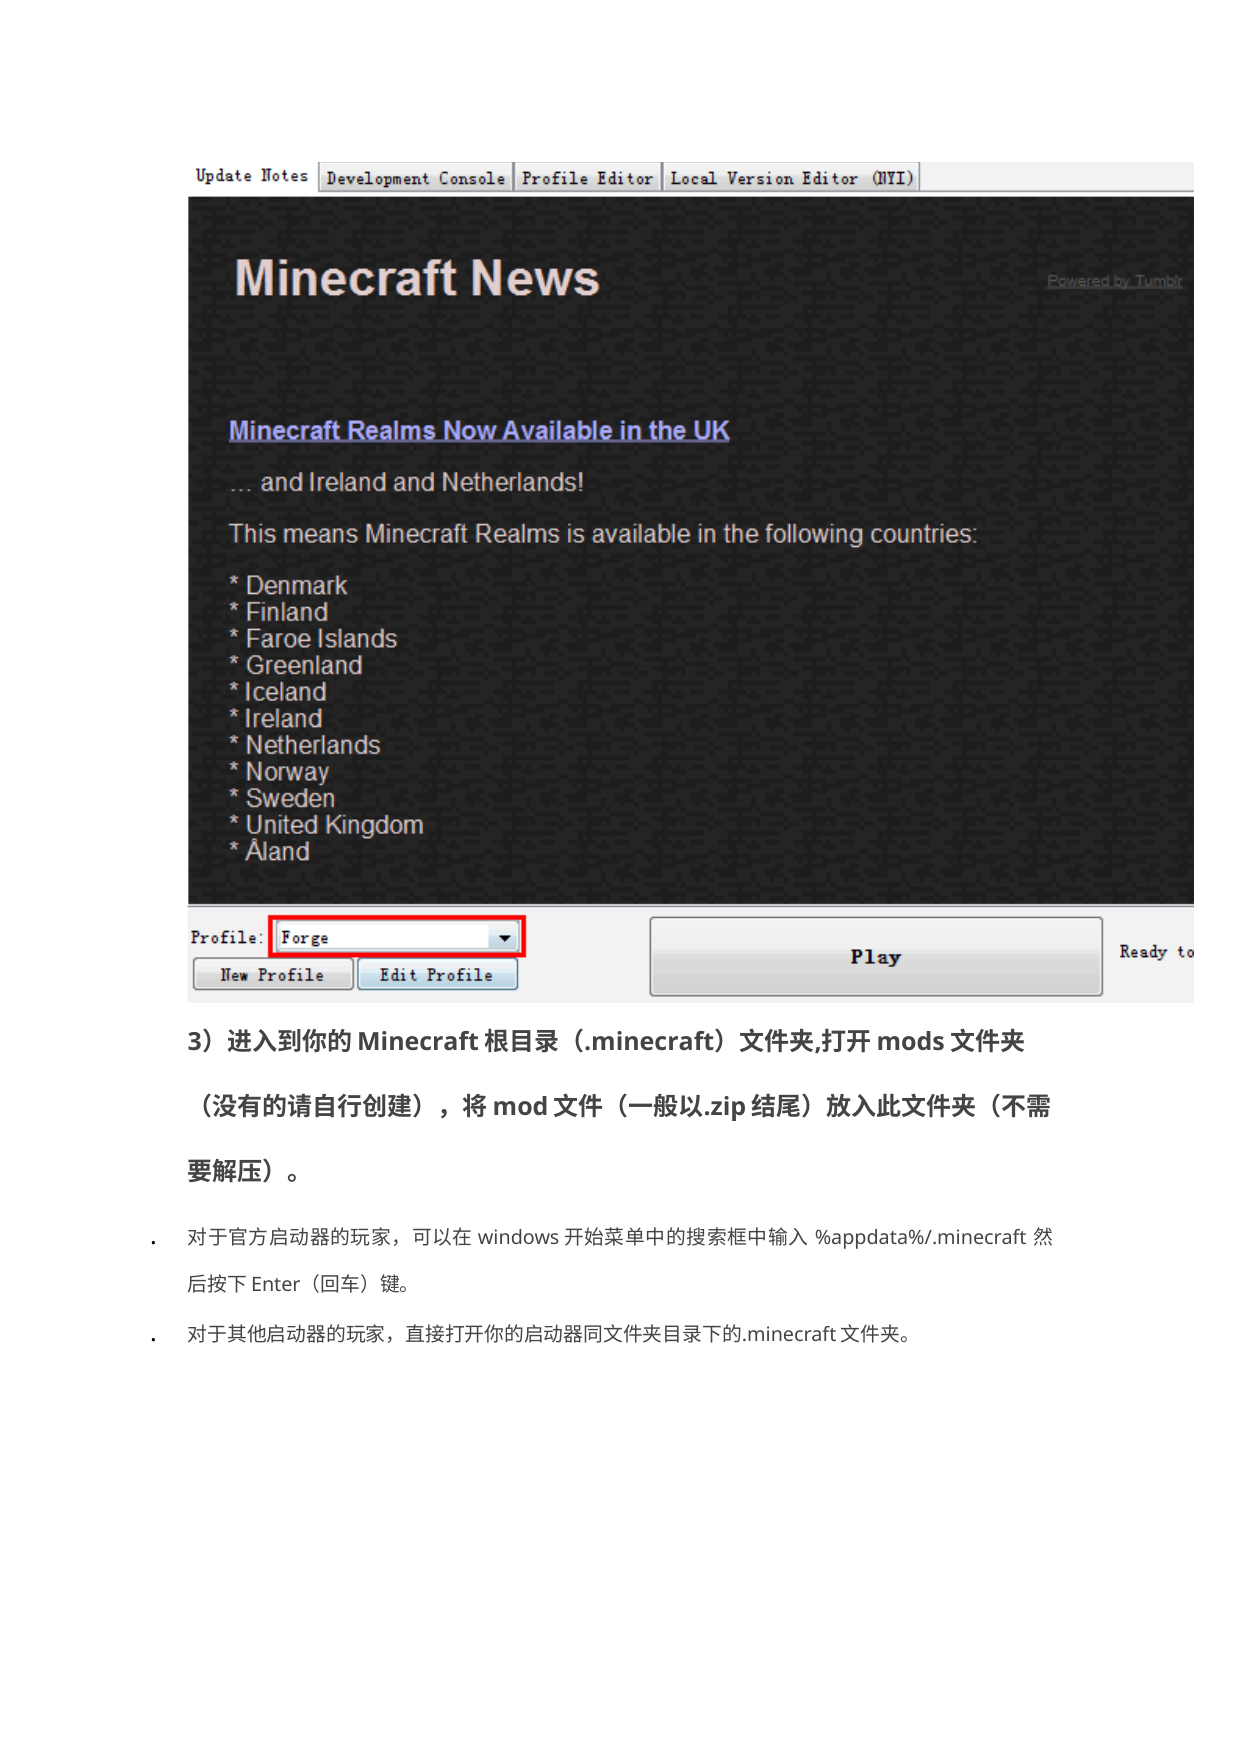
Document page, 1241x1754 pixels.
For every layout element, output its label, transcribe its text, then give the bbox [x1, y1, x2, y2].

subtitle 3）进入到你的Minecraft根目录（.minecraft）文件夹,打开mods文件夹（没有的请自行创建），将mod文件（一般以.zip结尾）放入此文件夹（不需 要解压）。 [187, 1007, 1053, 1202]
picture [187, 162, 1194, 1003]
list 对于其他启动器的玩家，直接打开你的启动器同文件夹目录下的.minecraft文件夹。 [150, 1299, 1053, 1364]
list 对于官方启动器的玩家，可以在windows开始菜单中的搜索框中输入 %appdata%/.minecraft 然后按下Enter（回车）键。 [150, 1202, 1053, 1299]
